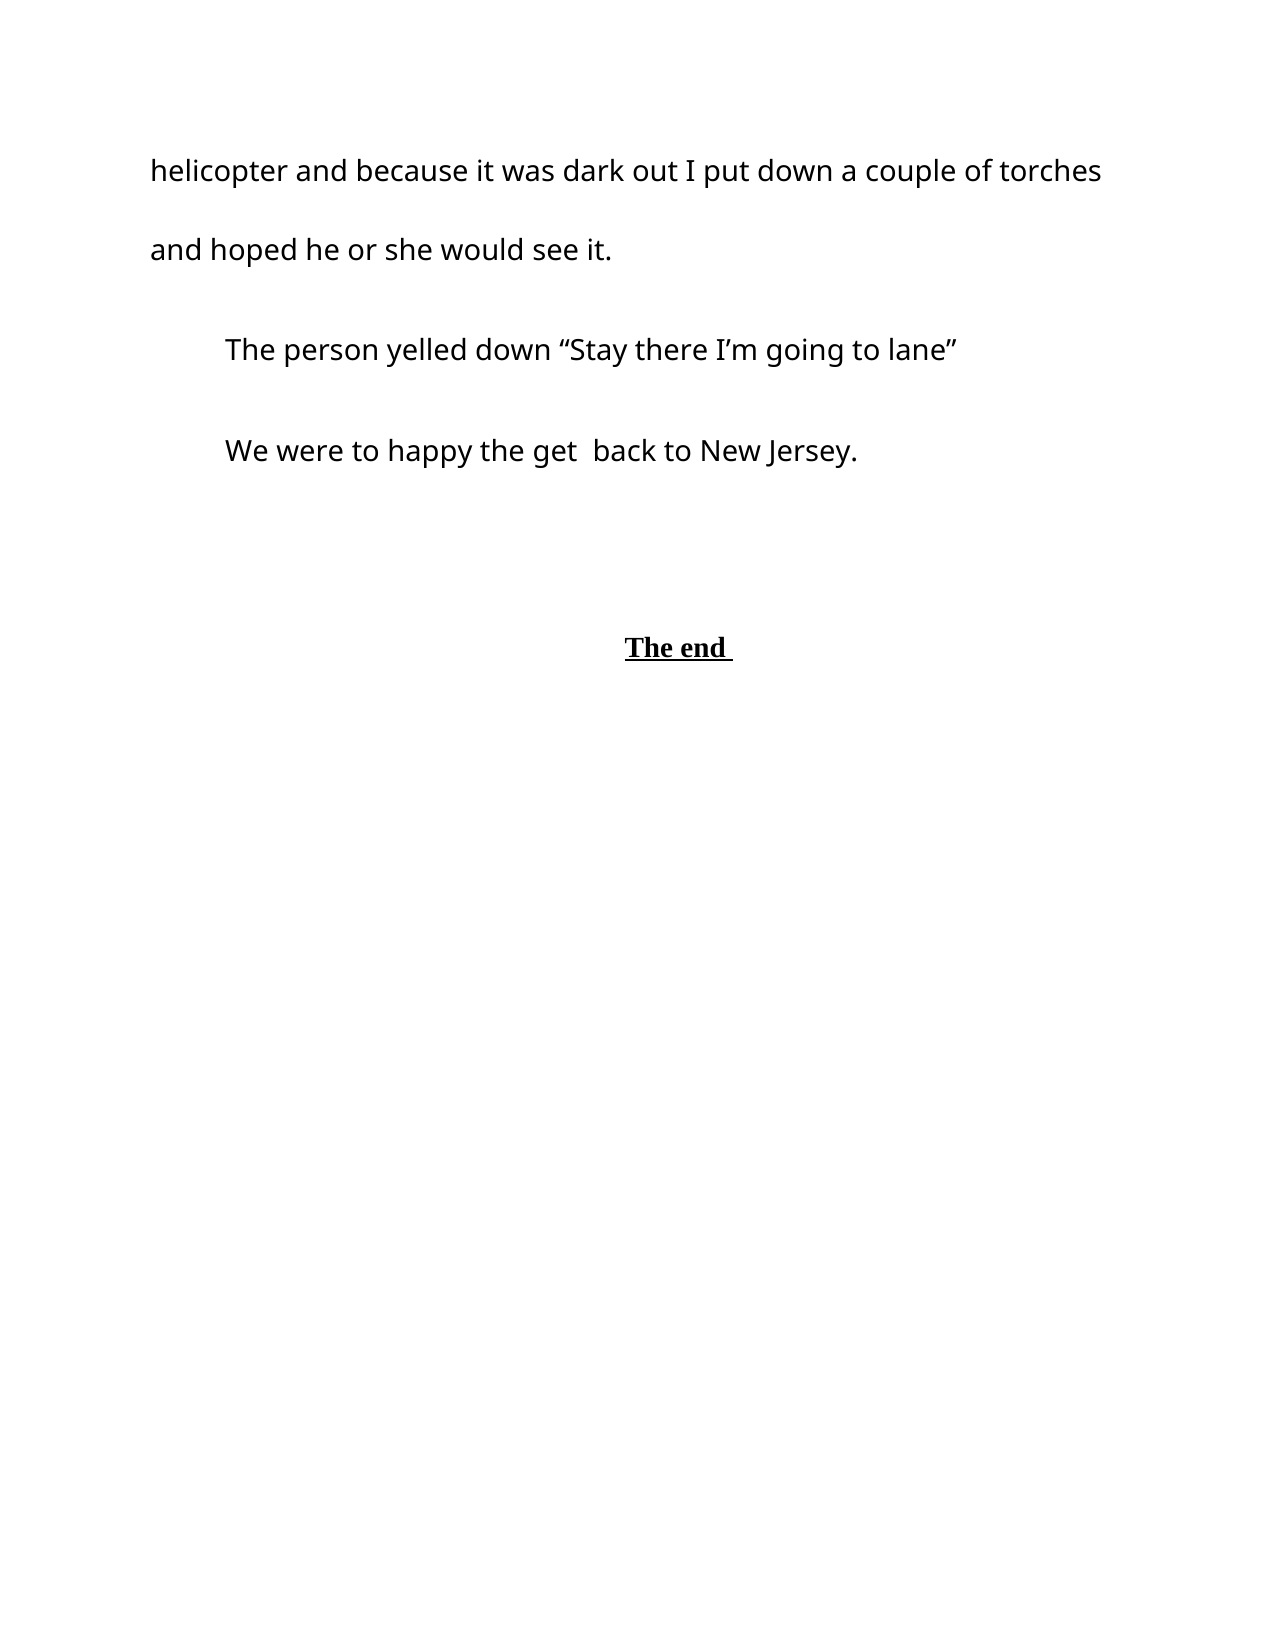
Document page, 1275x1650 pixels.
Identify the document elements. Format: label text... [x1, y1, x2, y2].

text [150, 150, 1125, 269]
text The person yelled down “Stay there I’m going to lane” [150, 329, 1125, 369]
text We were to happy the get back to New Jersey. [150, 430, 1125, 469]
text The end [150, 630, 1125, 664]
